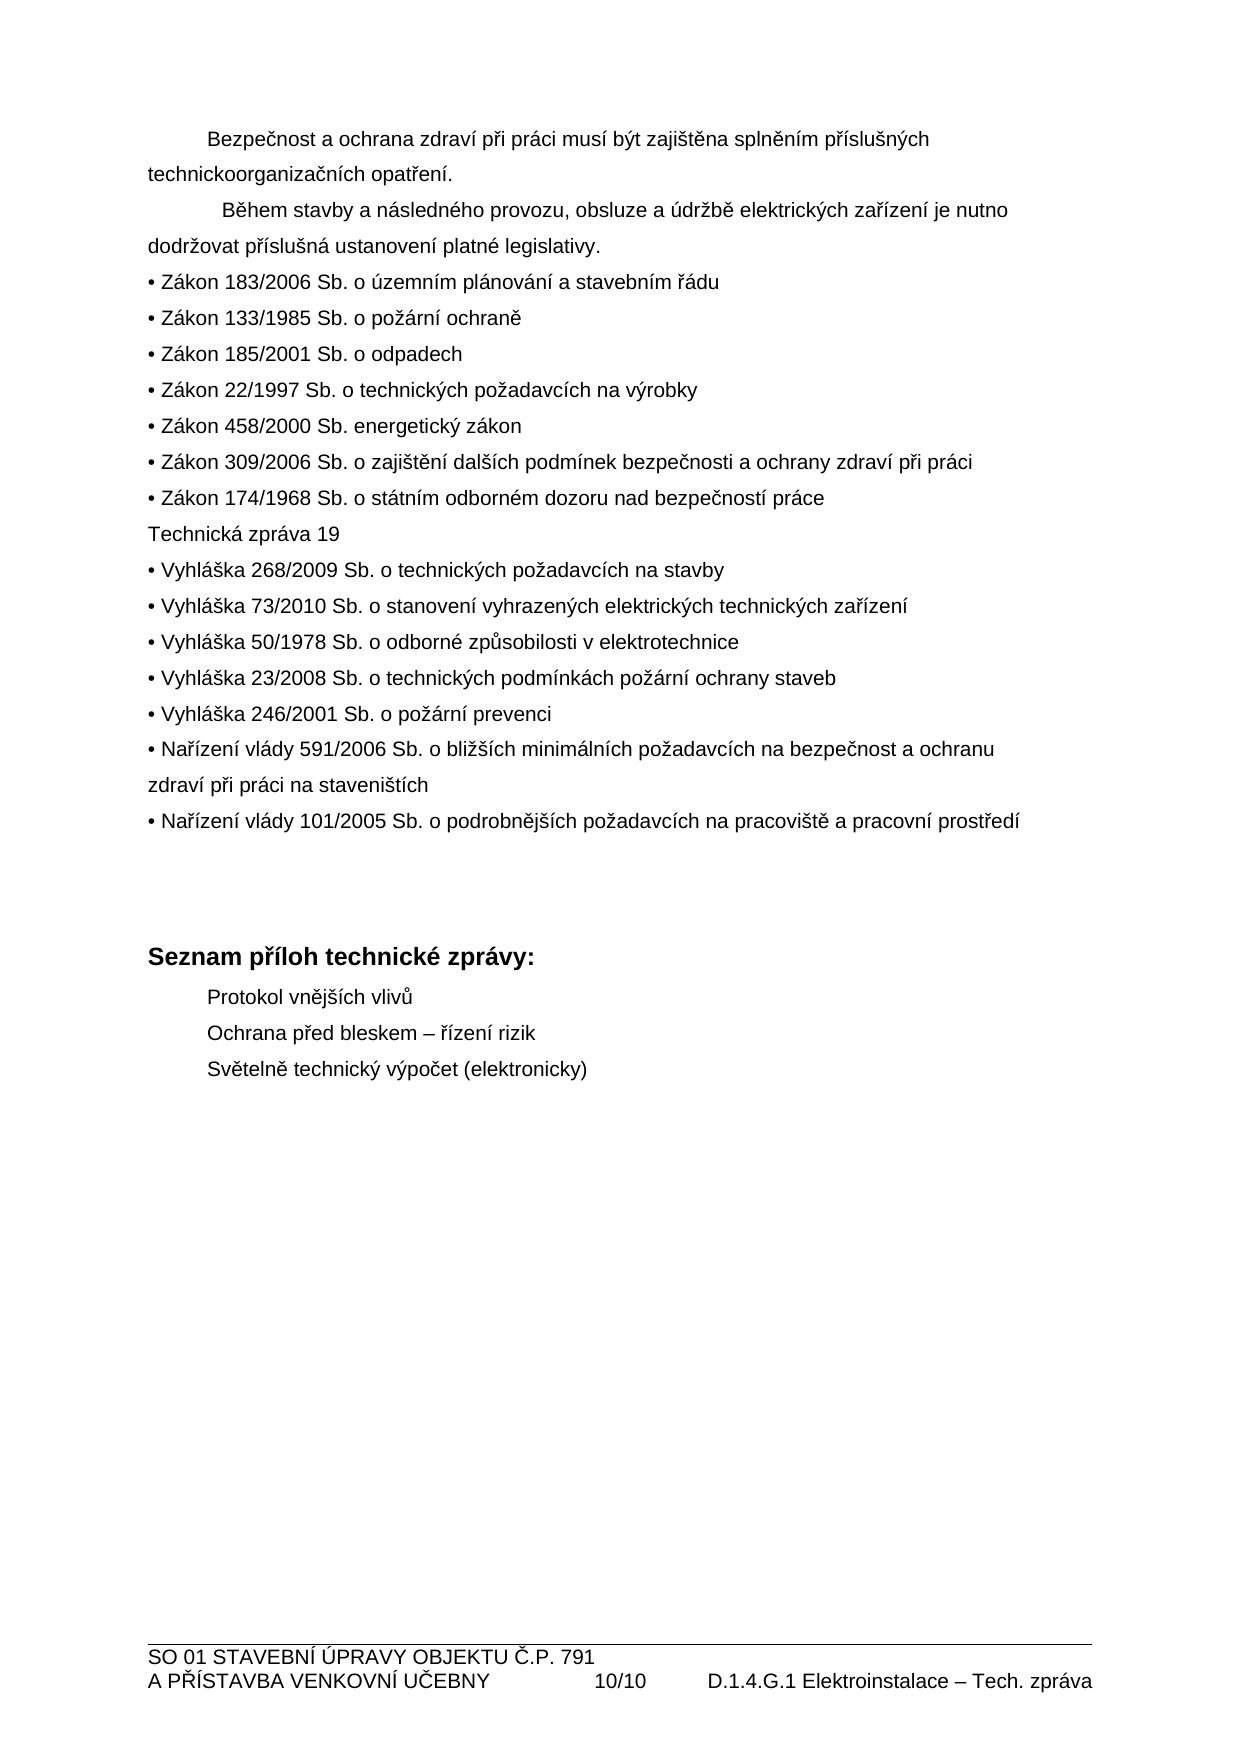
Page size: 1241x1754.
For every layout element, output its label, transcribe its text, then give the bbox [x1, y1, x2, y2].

text Světelně technický výpočet (elektronicky) [148, 1057, 1092, 1081]
text Bezpečnost a ochrana zdraví při práci musí být zajištěna splněním příslušných technickoorganizačních opatření. Během stavby a následného provozu, obsluze a údržbě elektrických zařízení je nutno dodržovat příslušná ustanovení platné legislativy. • Zákon 183/2006 Sb. o územním plánování a stavebním řádu • Zákon 133/1985 Sb. o požární ochraně • Zákon 185/2001 Sb. o odpadech • Zákon 22/1997 Sb. o technických požadavcích na výrobky • Zákon 458/2000 Sb. energetický zákon • Zákon 309/2006 Sb. o zajištění dalších podmínek bezpečnosti a ochrany zdraví při práci • Zákon 174/1968 Sb. o státním odborném dozoru nad bezpečností práce Technická zpráva 19 • Vyhláška 268/2009 Sb. o technických požadavcích na stavby • Vyhláška 73/2010 Sb. o stanovení vyhrazených elektrických technických zařízení • Vyhláška 50/1978 Sb. o odborné způsobilosti v elektrotechnice • Vyhláška 23/2008 Sb. o technických podmínkách požární ochrany staveb • Vyhláška 246/2001 Sb. o požární prevenci • Nařízení vlády 591/2006 Sb. o bližších minimálních požadavcích na bezpečnost a ochranu zdraví při práci na staveništích • Nařízení vlády 101/2005 Sb. o podrobnějších požadavcích na pracoviště a pracovní prostředí [148, 126, 1092, 833]
text Protokol vnějších vlivů [148, 985, 1092, 1009]
text Ochrana před bleskem – řízení rizik [148, 1021, 1092, 1045]
subtitle Seznam příloh technické zprávy: [148, 942, 1092, 971]
